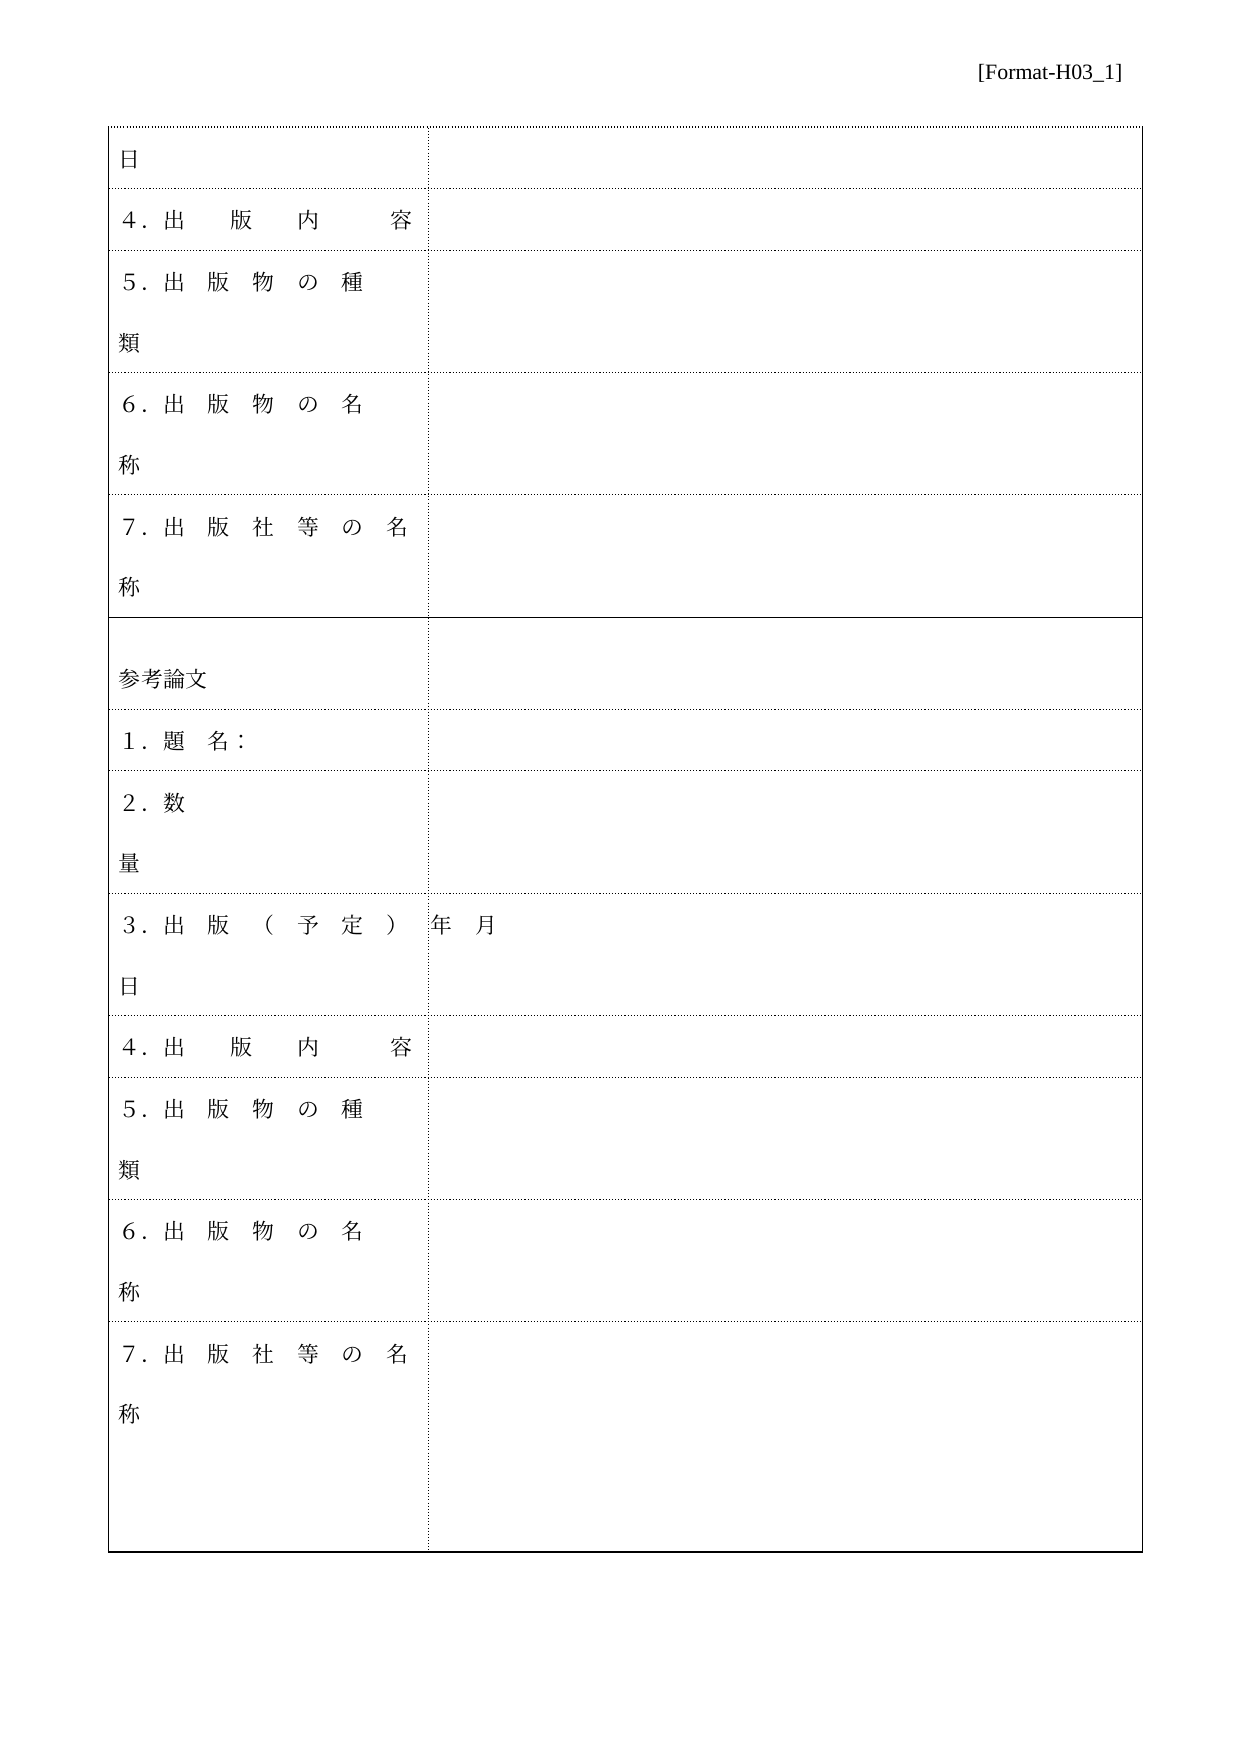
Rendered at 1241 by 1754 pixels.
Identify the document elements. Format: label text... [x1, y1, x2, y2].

table_cell [429, 188, 1142, 250]
table_cell [429, 1321, 1142, 1551]
table_cell ３．出版（予定）年月日 [109, 893, 429, 1015]
table_cell ７．出版社等の名称 [109, 494, 429, 617]
table_cell [429, 494, 1142, 617]
table_cell [429, 618, 1142, 709]
table_cell ６．出版物の名称 [109, 372, 429, 494]
table_cell [429, 126, 1142, 188]
table_cell [429, 1077, 1142, 1199]
table_cell [429, 893, 1142, 1015]
table_cell ４．出版内容 [109, 1015, 429, 1077]
table_cell [429, 250, 1142, 372]
table_cell １．題 名： [109, 709, 429, 770]
table_cell [429, 709, 1142, 770]
table_cell [429, 770, 1142, 893]
table_cell ３．出版（予定）年月日 [109, 126, 429, 188]
table_cell [429, 1199, 1142, 1321]
table_cell ７．出版社等の名称 [109, 1321, 429, 1551]
table_cell ５．出版物の種類 [109, 1077, 429, 1199]
table_cell ５．出版物の種類 [109, 250, 429, 372]
table_cell [429, 372, 1142, 494]
table_cell ６．出版物の名称 [109, 1199, 429, 1321]
table_cell ４．出版内容 [109, 188, 429, 250]
table_cell 参考論文 [109, 618, 429, 709]
table_cell [429, 1015, 1142, 1077]
table_cell ２．数量 [109, 770, 429, 893]
